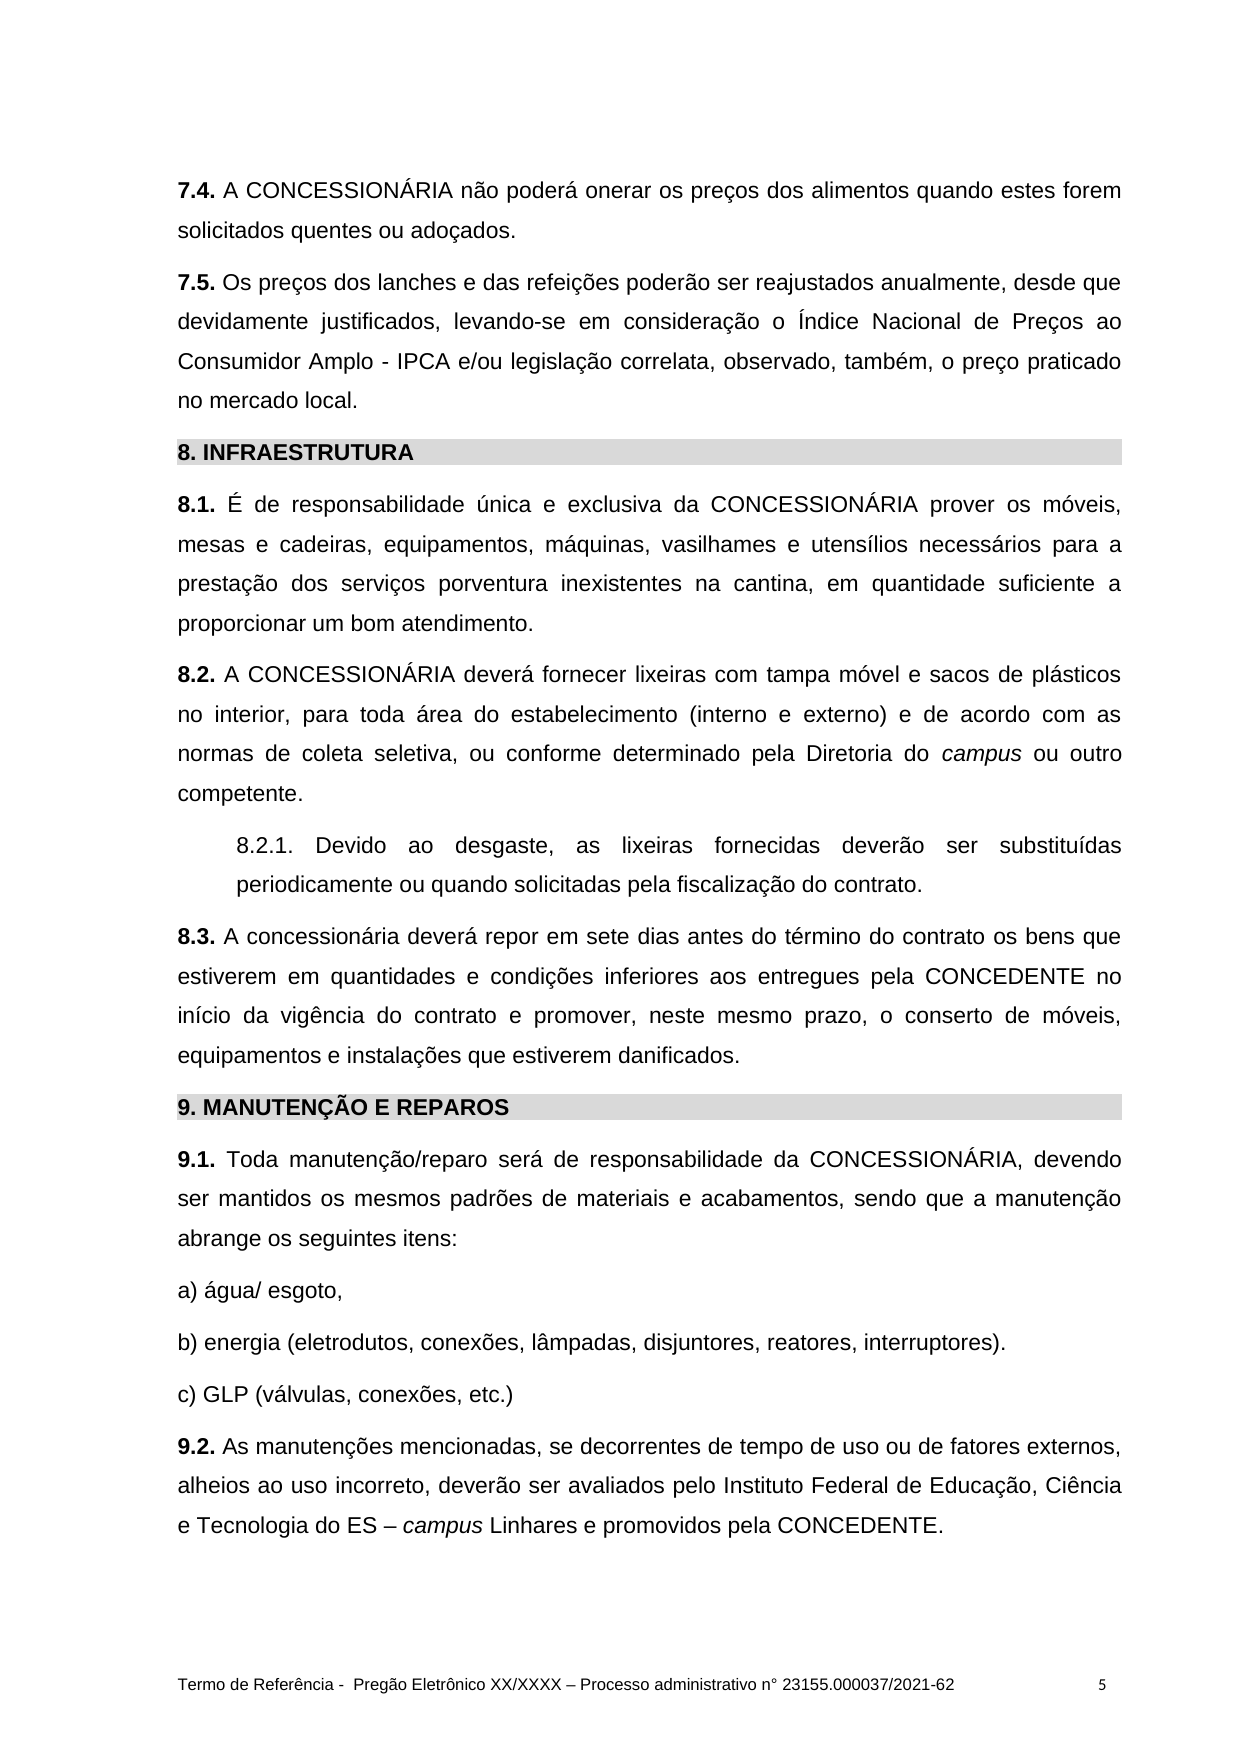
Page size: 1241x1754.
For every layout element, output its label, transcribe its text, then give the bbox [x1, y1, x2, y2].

text a) água/ esgoto, [177, 1277, 1122, 1303]
text 9.1. Toda manutenção/reparo será de responsabilidade da CONCESSIONÁRIA, devendo ser mantidos os mesmos padrões de materiais e acabamentos, sendo que a manutenção abrange os seguintes itens: [177, 1146, 1122, 1251]
text 7.5. Os preços dos lanches e das refeições poderão ser reajustados anualmente, desde que devidamente justificados, levando-se em consideração o Índice Nacional de Preços ao Consumidor Amplo - IPCA e/ou legislação correlata, observado, também, o preço praticado no mercado local. [177, 269, 1122, 413]
text 8.3. A concessionária deverá repor em sete dias antes do término do contrato os bens que estiverem em quantidades e condições inferiores aos entregues pela CONCEDENTE no início da vigência do contrato e promover, neste mesmo prazo, o conserto de móveis, equipamentos e instalações que estiverem danificados. [177, 923, 1122, 1068]
text 8.1. É de responsabilidade única e exclusiva da CONCESSIONÁRIA prover os móveis, mesas e cadeiras, equipamentos, máquinas, vasilhames e utensílios necessários para a prestação dos serviços porventura inexistentes na cantina, em quantidade suficiente a proporcionar um bom atendimento. [177, 491, 1122, 636]
text 8.2.1. Devido ao desgaste, as lixeiras fornecidas deverão ser substituídas periodicamente ou quando solicitadas pela fiscalização do contrato. [236, 832, 1122, 898]
text c) GLP (válvulas, conexões, etc.) [177, 1381, 1122, 1407]
text 8. INFRAESTRUTURA [177, 439, 1122, 465]
text 7.4. A CONCESSIONÁRIA não poderá onerar os preços dos alimentos quando estes forem solicitados quentes ou adoçados. [177, 177, 1122, 243]
text 8.2. A CONCESSIONÁRIA deverá fornecer lixeiras com tampa móvel e sacos de plásticos no interior, para toda área do estabelecimento (interno e externo) e de acordo com as normas de coleta seletiva, ou conforme determinado pela Diretoria do campus ou outro competente. [177, 661, 1122, 806]
text 9.2. As manutenções mencionadas, se decorrentes de tempo de uso ou de fatores externos, alheios ao uso incorreto, deverão ser avaliados pelo Instituto Federal de Educação, Ciência e Tecnologia do ES – campus Linhares e promovidos pela CONCEDENTE. [177, 1433, 1122, 1538]
text 9. MANUTENÇÃO E REPAROS [177, 1094, 1122, 1120]
text b) energia (eletrodutos, conexões, lâmpadas, disjuntores, reatores, interruptores). [177, 1329, 1122, 1355]
